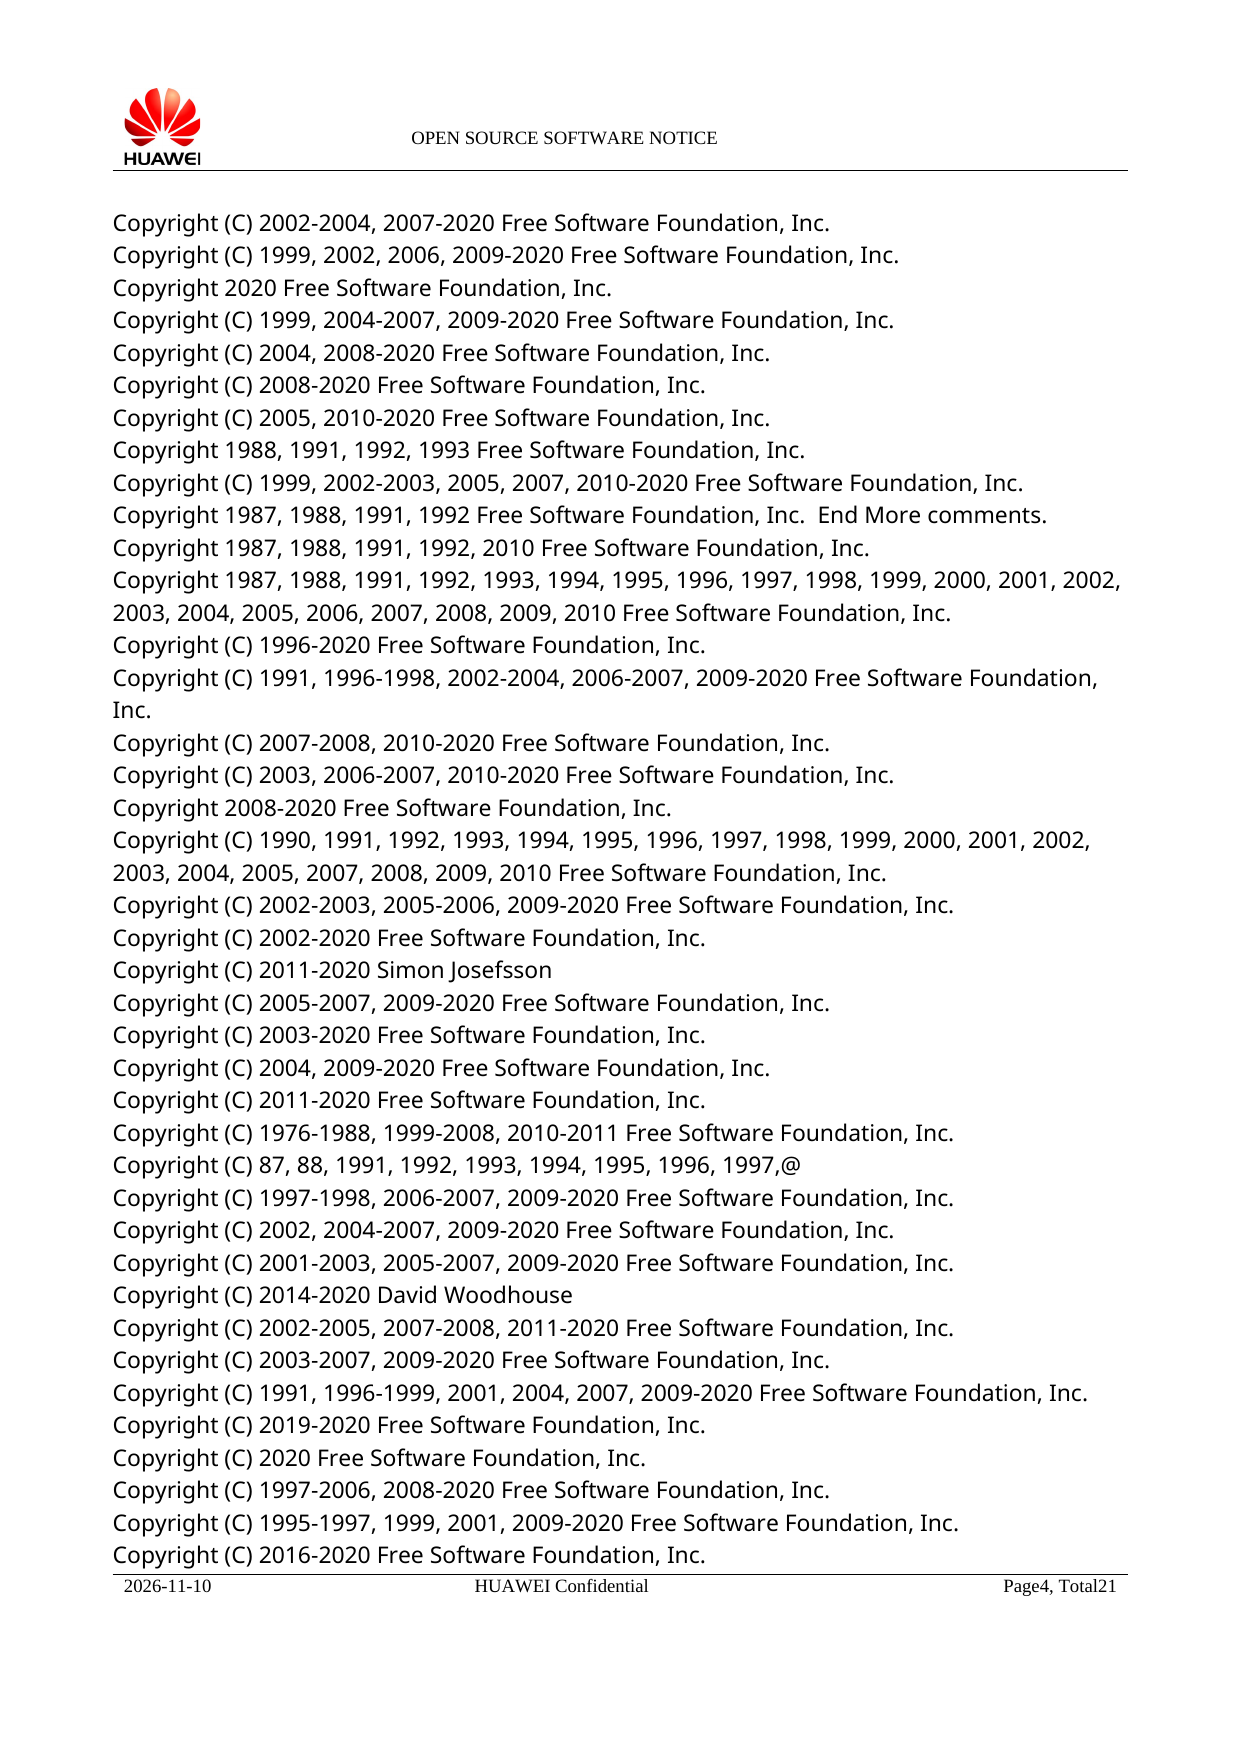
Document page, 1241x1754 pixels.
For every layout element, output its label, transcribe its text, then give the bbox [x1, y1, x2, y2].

picture [124, 88, 201, 165]
